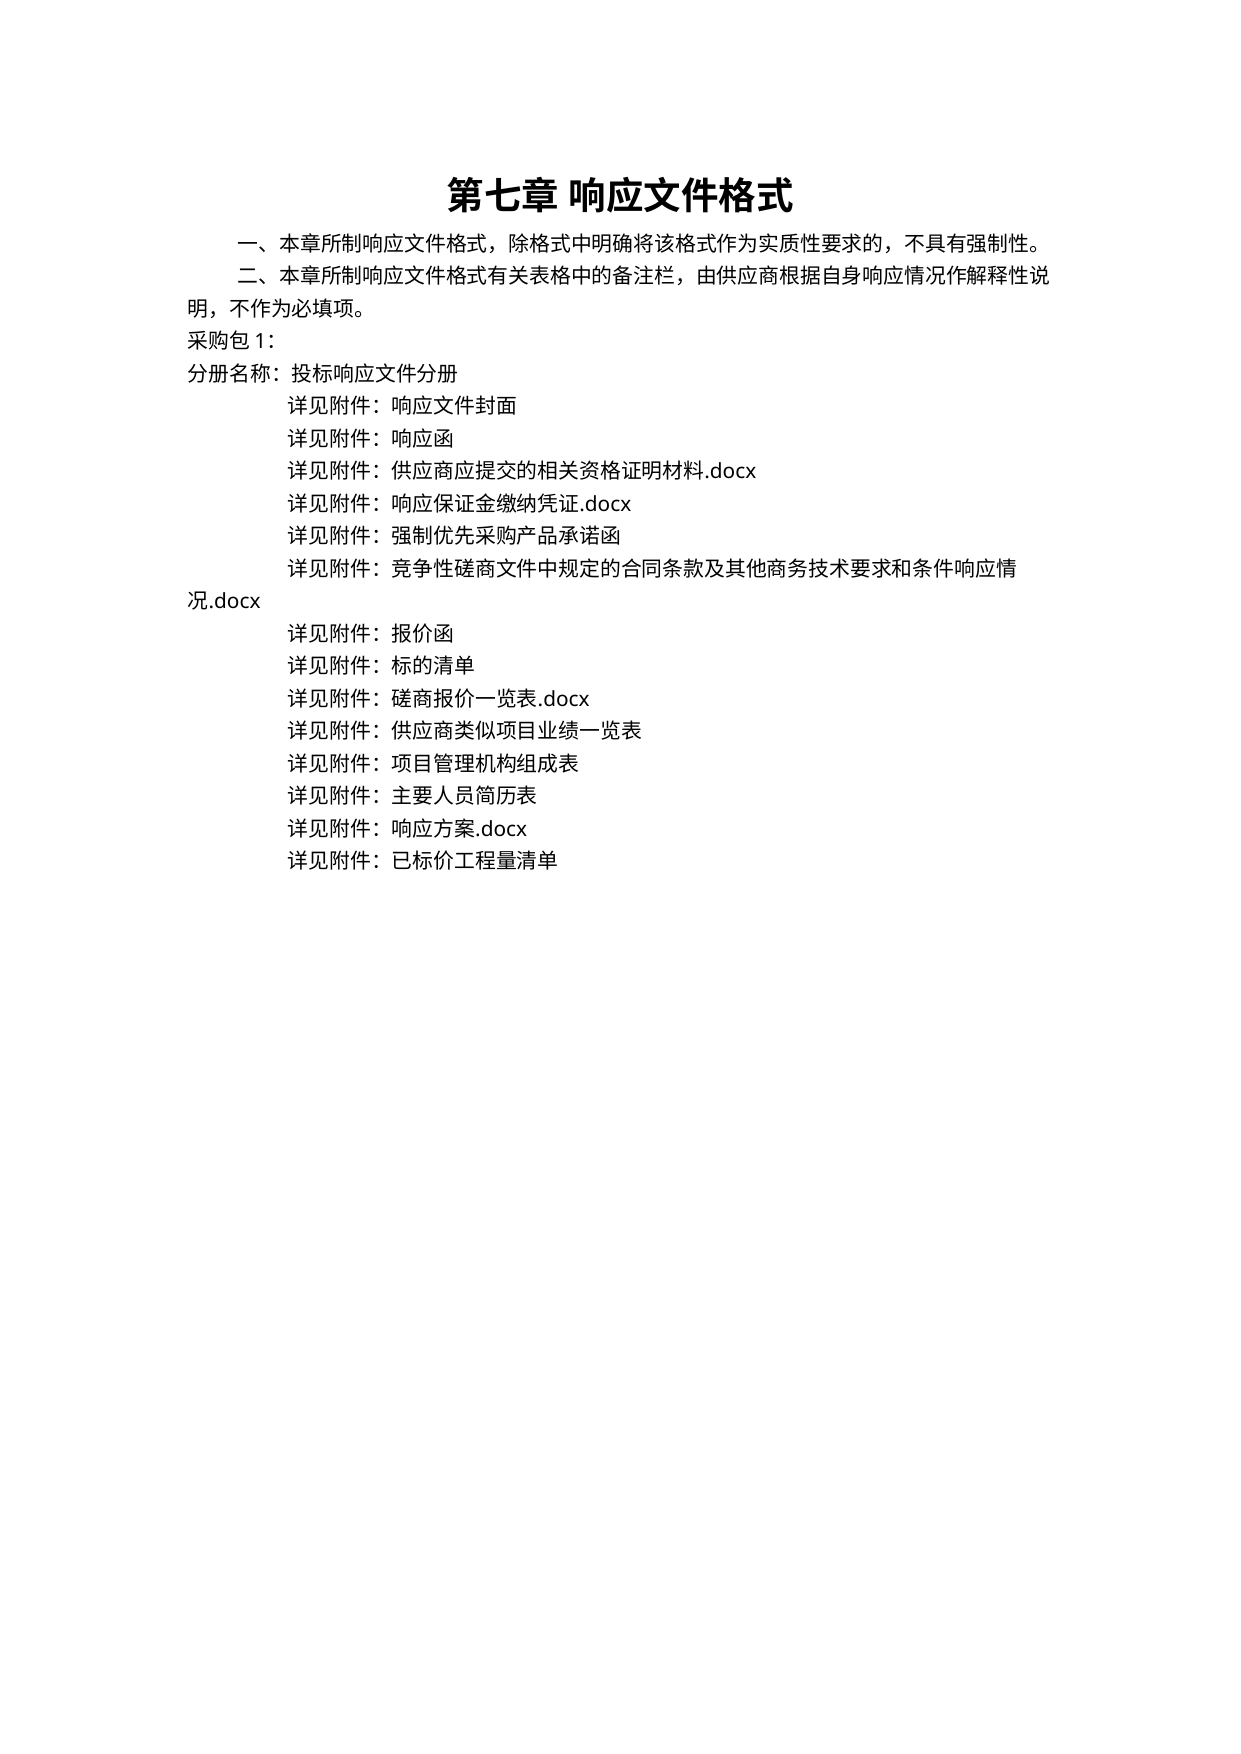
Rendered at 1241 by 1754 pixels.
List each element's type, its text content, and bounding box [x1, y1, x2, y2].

text 详见附件：竞争性磋商文件中规定的合同条款及其他商务技术要求和条件响应情况.docx [187, 552, 1053, 617]
text 详见附件：响应函 [187, 422, 1053, 454]
text 详见附件：报价函 [187, 617, 1053, 649]
text 第七章 响应文件格式 [187, 162, 1053, 227]
text 二、本章所制响应文件格式有关表格中的备注栏，由供应商根据自身响应情况作解释性说明，不作为必填项。 [187, 259, 1053, 324]
text 详见附件：供应商应提交的相关资格证明材料.docx [187, 454, 1053, 487]
text 采购包1： [187, 324, 1053, 357]
text 详见附件：响应方案.docx [187, 812, 1053, 844]
text 详见附件：标的清单 [187, 649, 1053, 682]
text 详见附件：强制优先采购产品承诺函 [187, 519, 1053, 552]
text 详见附件：项目管理机构组成表 [187, 747, 1053, 779]
text 详见附件：已标价工程量清单 [187, 844, 1053, 877]
text 详见附件：磋商报价一览表.docx [187, 682, 1053, 714]
text 详见附件：主要人员简历表 [187, 779, 1053, 812]
text 分册名称：投标响应文件分册 [187, 357, 1053, 389]
text 详见附件：供应商类似项目业绩一览表 [187, 714, 1053, 747]
text 详见附件：响应文件封面 [187, 389, 1053, 422]
text 一、本章所制响应文件格式，除格式中明确将该格式作为实质性要求的，不具有强制性。 [187, 227, 1053, 259]
text 详见附件：响应保证金缴纳凭证.docx [187, 487, 1053, 519]
